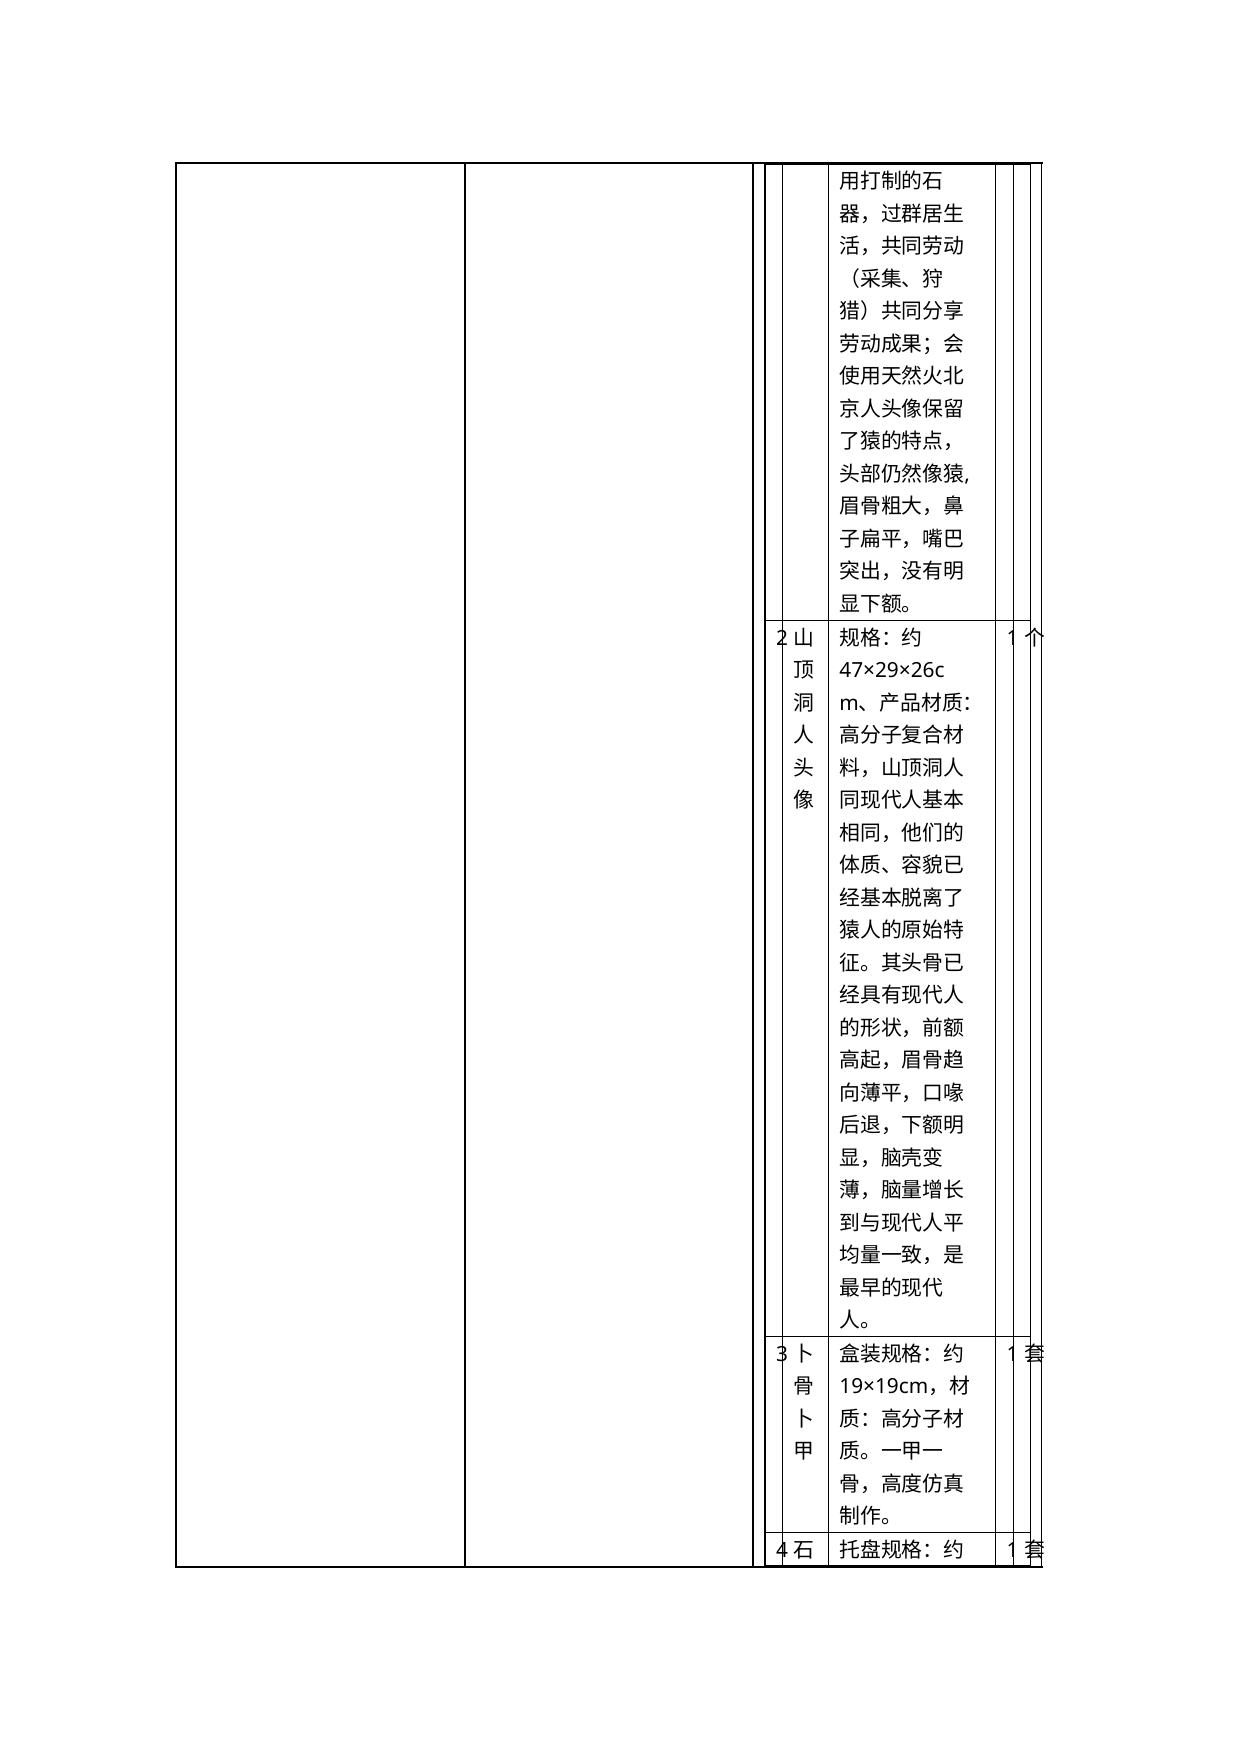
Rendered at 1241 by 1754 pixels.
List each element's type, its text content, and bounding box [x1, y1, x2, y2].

table_cell [829, 621, 995, 1336]
table_cell [783, 1533, 828, 1565]
table_cell [1031, 1361, 1041, 1542]
table_cell [996, 621, 1013, 1336]
table_cell [996, 165, 1013, 620]
table_cell [996, 1337, 1013, 1532]
table_cell [1031, 164, 1041, 634]
table_cell 1 [177, 164, 464, 1566]
table_cell [829, 1533, 995, 1565]
table_cell [783, 621, 828, 1336]
table_cell [783, 1337, 828, 1532]
table_cell [1031, 630, 1041, 1346]
table_cell [766, 1337, 782, 1532]
table_cell [1014, 621, 1030, 1336]
table_cell [766, 165, 782, 620]
table_cell [766, 621, 782, 1336]
table_cell [754, 164, 764, 1566]
table_cell [766, 1533, 782, 1565]
table_cell [1014, 165, 1030, 620]
table_cell [829, 165, 995, 620]
table_cell [466, 164, 752, 1566]
table_cell [783, 165, 828, 620]
table_cell [1014, 1533, 1030, 1565]
table_cell [1031, 1557, 1041, 1566]
table_cell [829, 1337, 995, 1532]
table_cell [1014, 1337, 1030, 1532]
table_cell [996, 1533, 1013, 1565]
